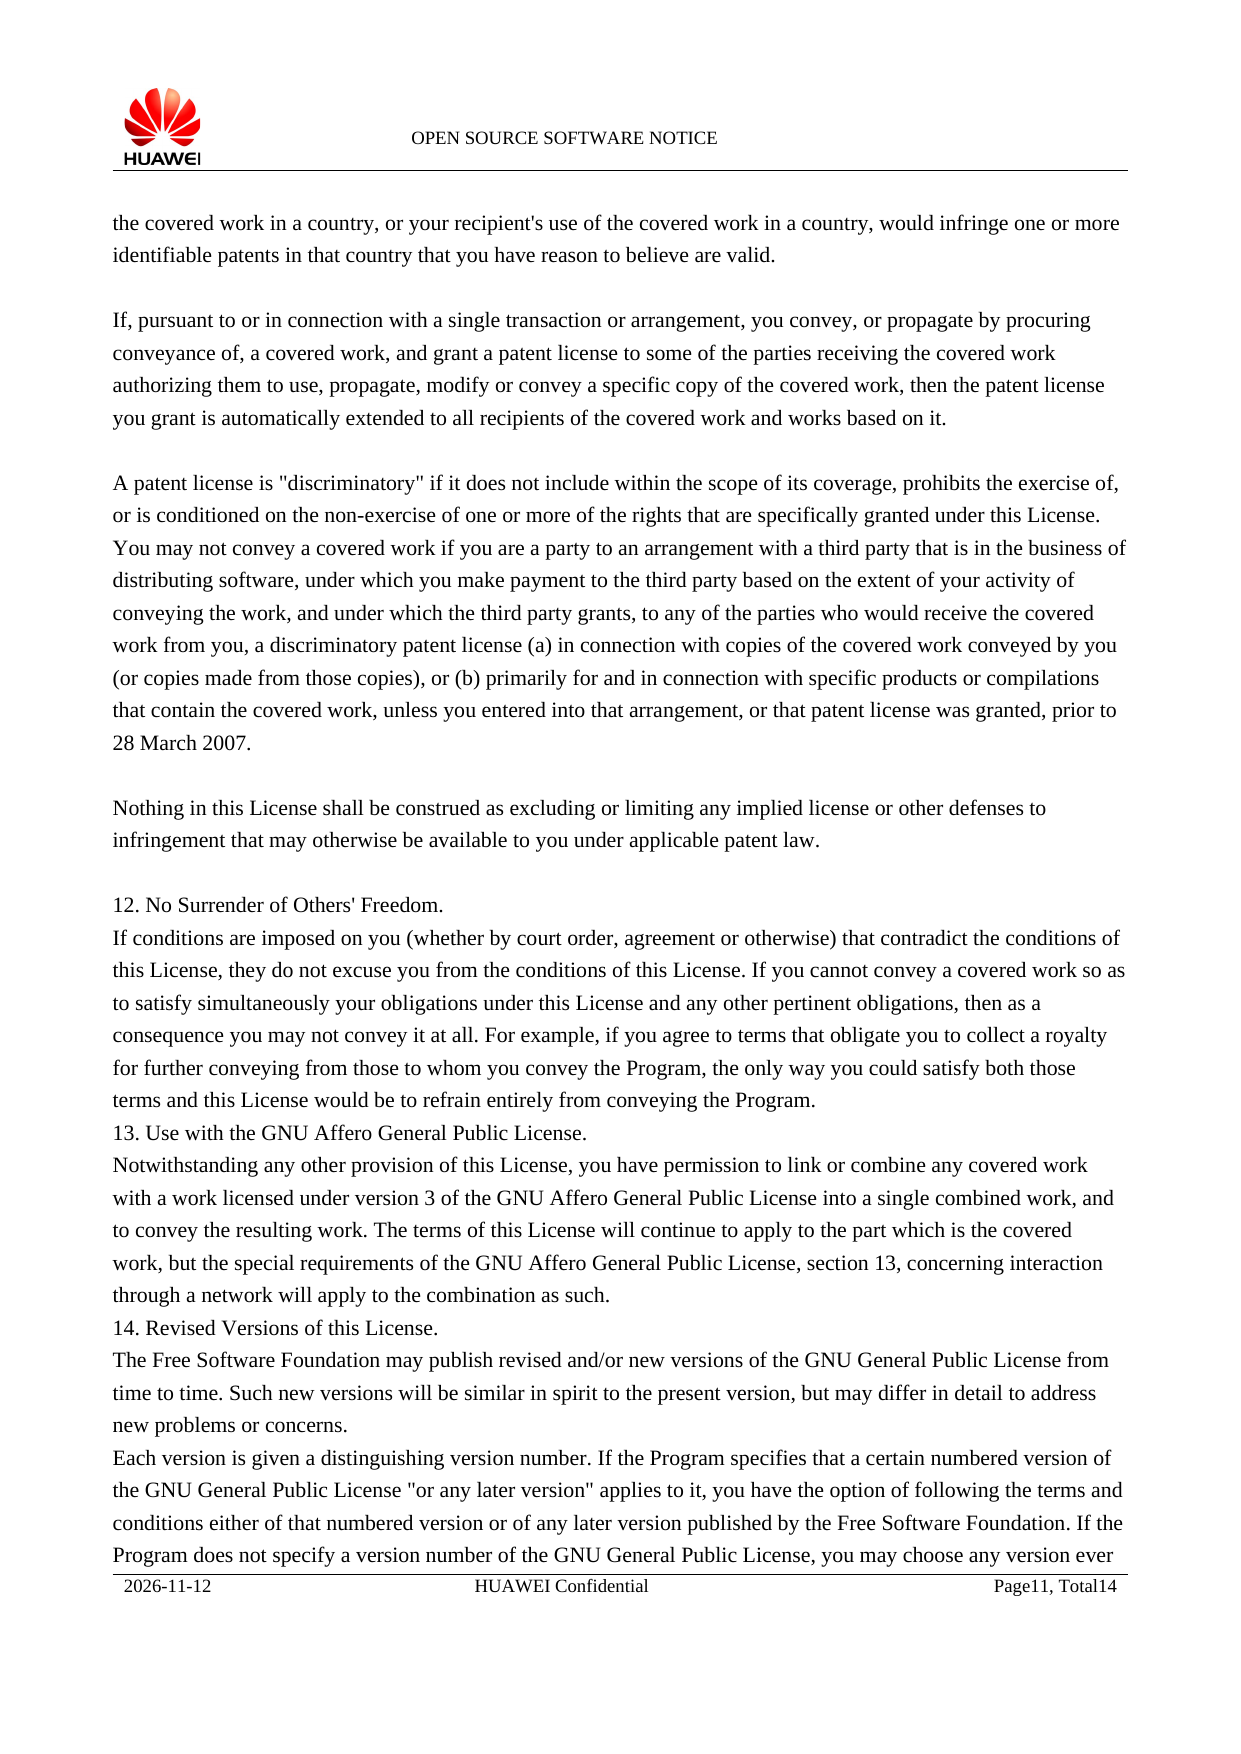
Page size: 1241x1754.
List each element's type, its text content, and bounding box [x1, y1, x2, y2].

picture [124, 88, 201, 165]
